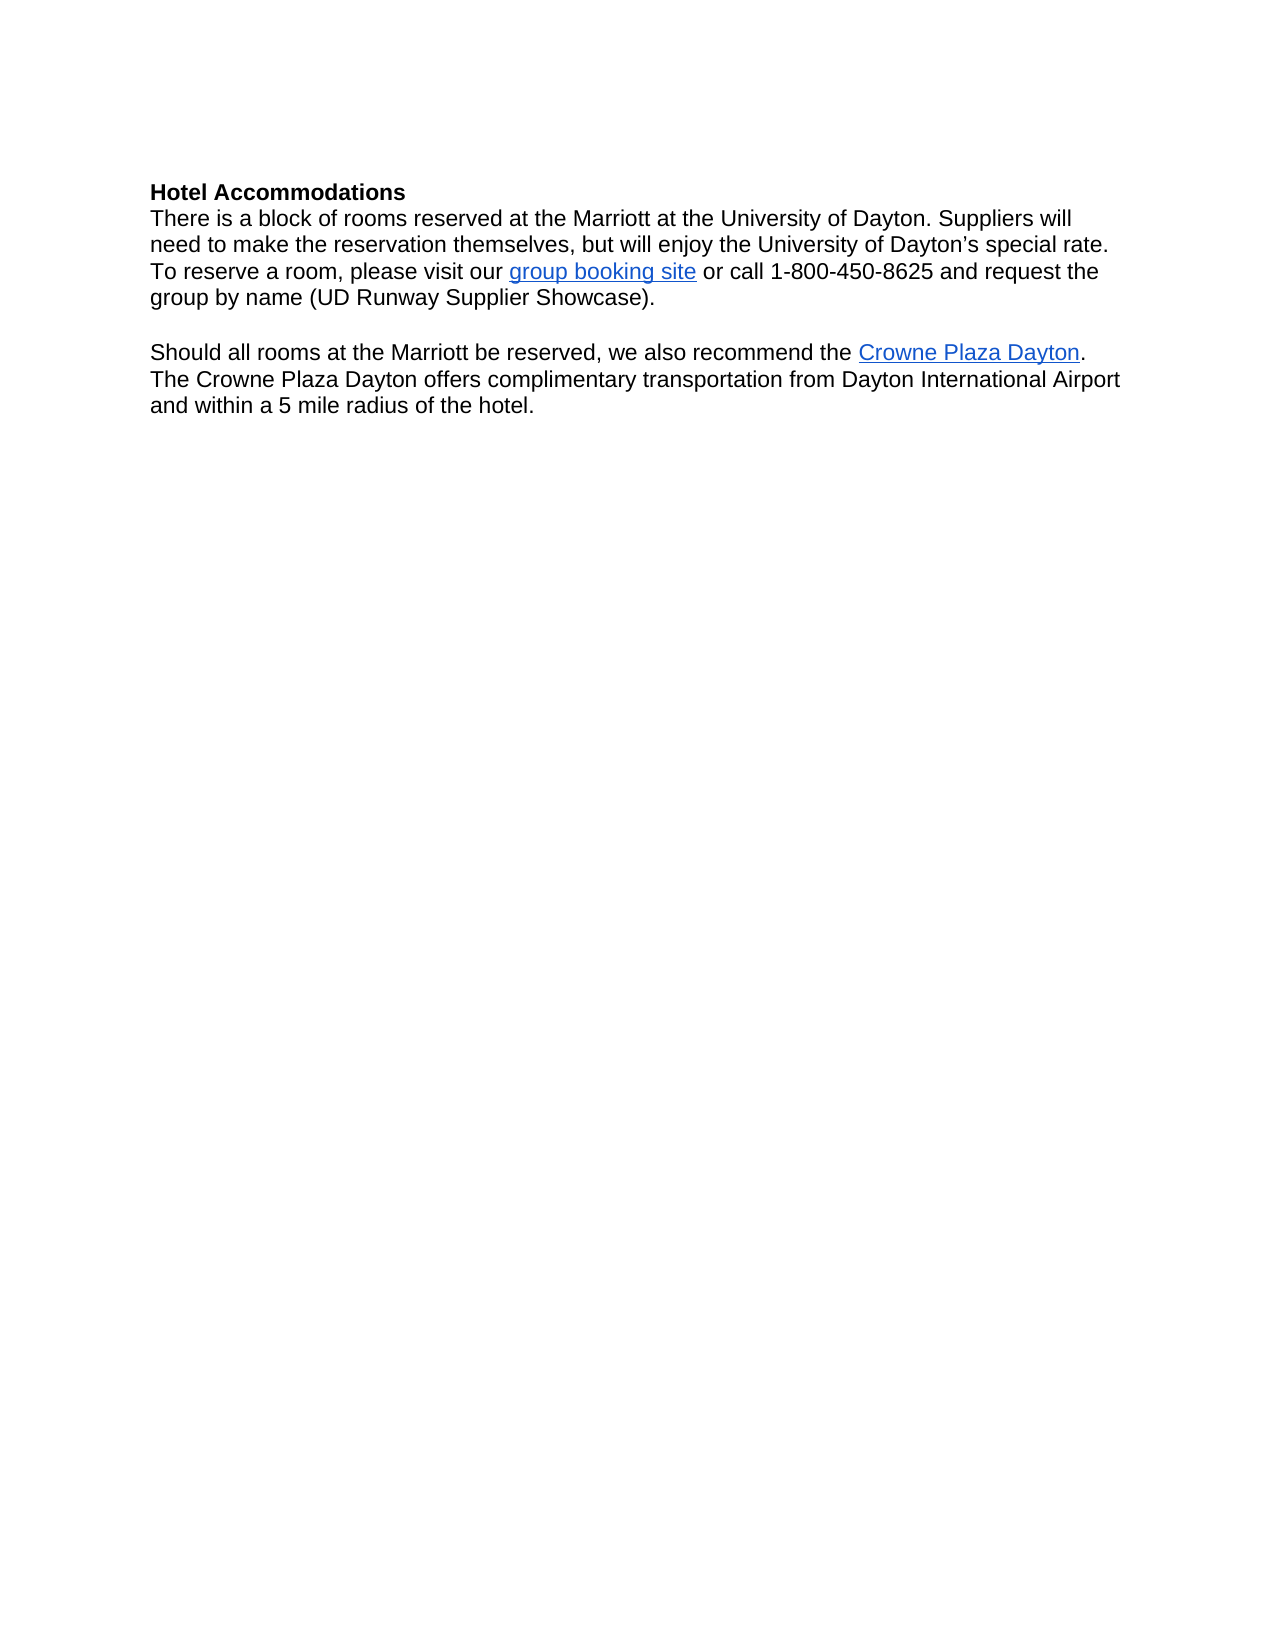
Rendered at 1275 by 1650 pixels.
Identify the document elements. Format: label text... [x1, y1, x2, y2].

text There is a block of rooms reserved at the Marriott at the University of Dayton. Suppliers will need to make the reservation themselves, but will enjoy the University of Dayton’s special rate. [150, 205, 1125, 258]
text To reserve a room, please visit our group booking site or call 1-800-450-8625 and request the group by name (UD Runway Supplier Showcase). [150, 258, 1125, 311]
text Should all rooms at the Marriott be reserved, we also recommend the Crowne Plaza Dayton. The Crowne Plaza Dayton offers complimentary transportation from Dayton International Airport and within a 5 mile radius of the hotel. [150, 339, 1125, 418]
text Hotel Accommodations [150, 179, 1125, 205]
